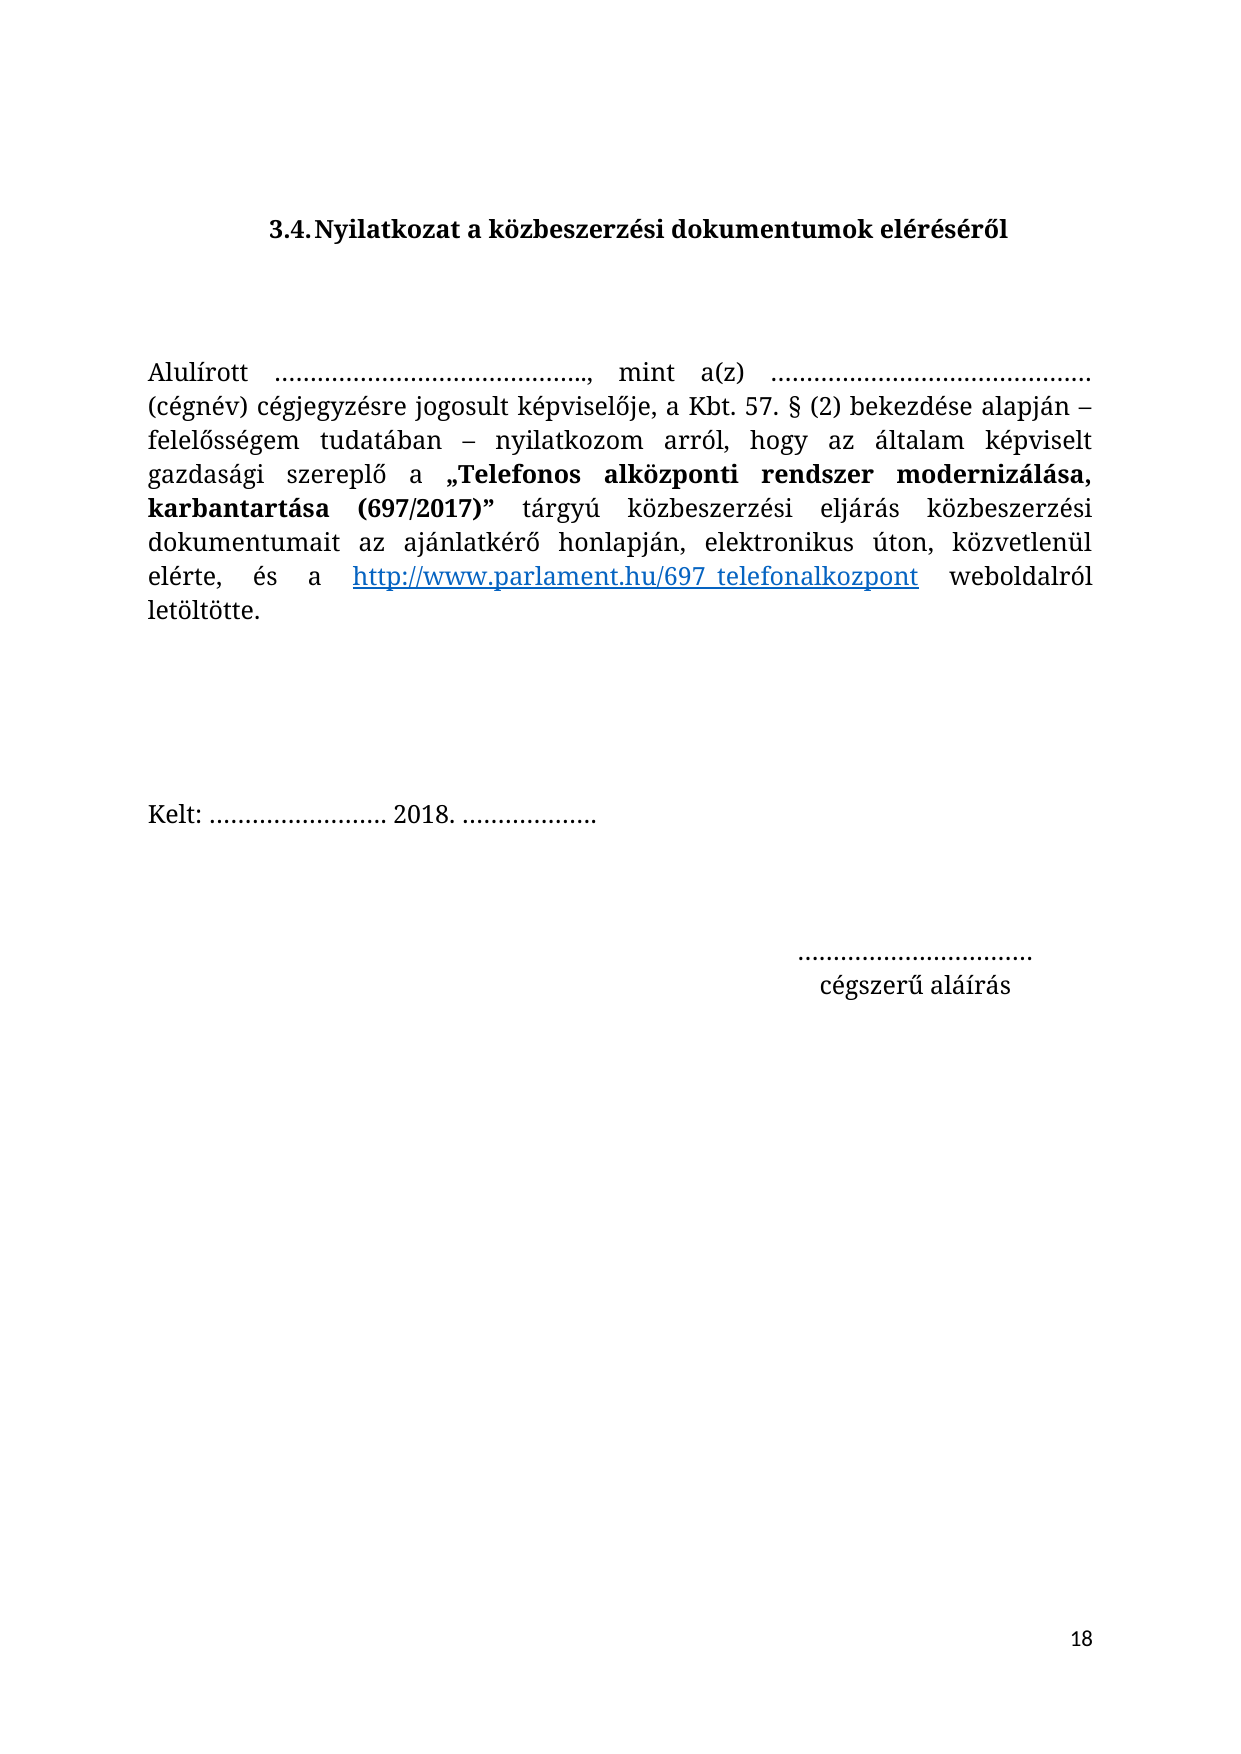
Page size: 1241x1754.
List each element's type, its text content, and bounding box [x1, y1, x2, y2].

text …………………………… [738, 933, 1093, 967]
subtitle Nyilatkozat a közbeszerzési dokumentumok eléréséről [185, 212, 1093, 246]
text Alulírott …………………………………….., mint a(z) ……………………………………… (cégnév) cégjegyzésre jogosult képviselője, a Kbt. 57. § (2) bekezdése alapján – felelősségem tudatában – nyilatkozom arról, hogy az általam képviselt gazdasági szereplő a „Telefonos alközponti rendszer modernizálása, karbantartása (697/2017)” tárgyú közbeszerzési eljárás közbeszerzési dokumentumait az ajánlatkérő honlapján, elektronikus úton, közvetlenül elérte, és a http://www.parlament.hu/697_telefonalkozpont weboldalról letöltötte. [148, 354, 1093, 627]
text cégszerű aláírás [738, 967, 1093, 1001]
text Kelt: ……………………. 2018. ………………. [148, 797, 1093, 831]
